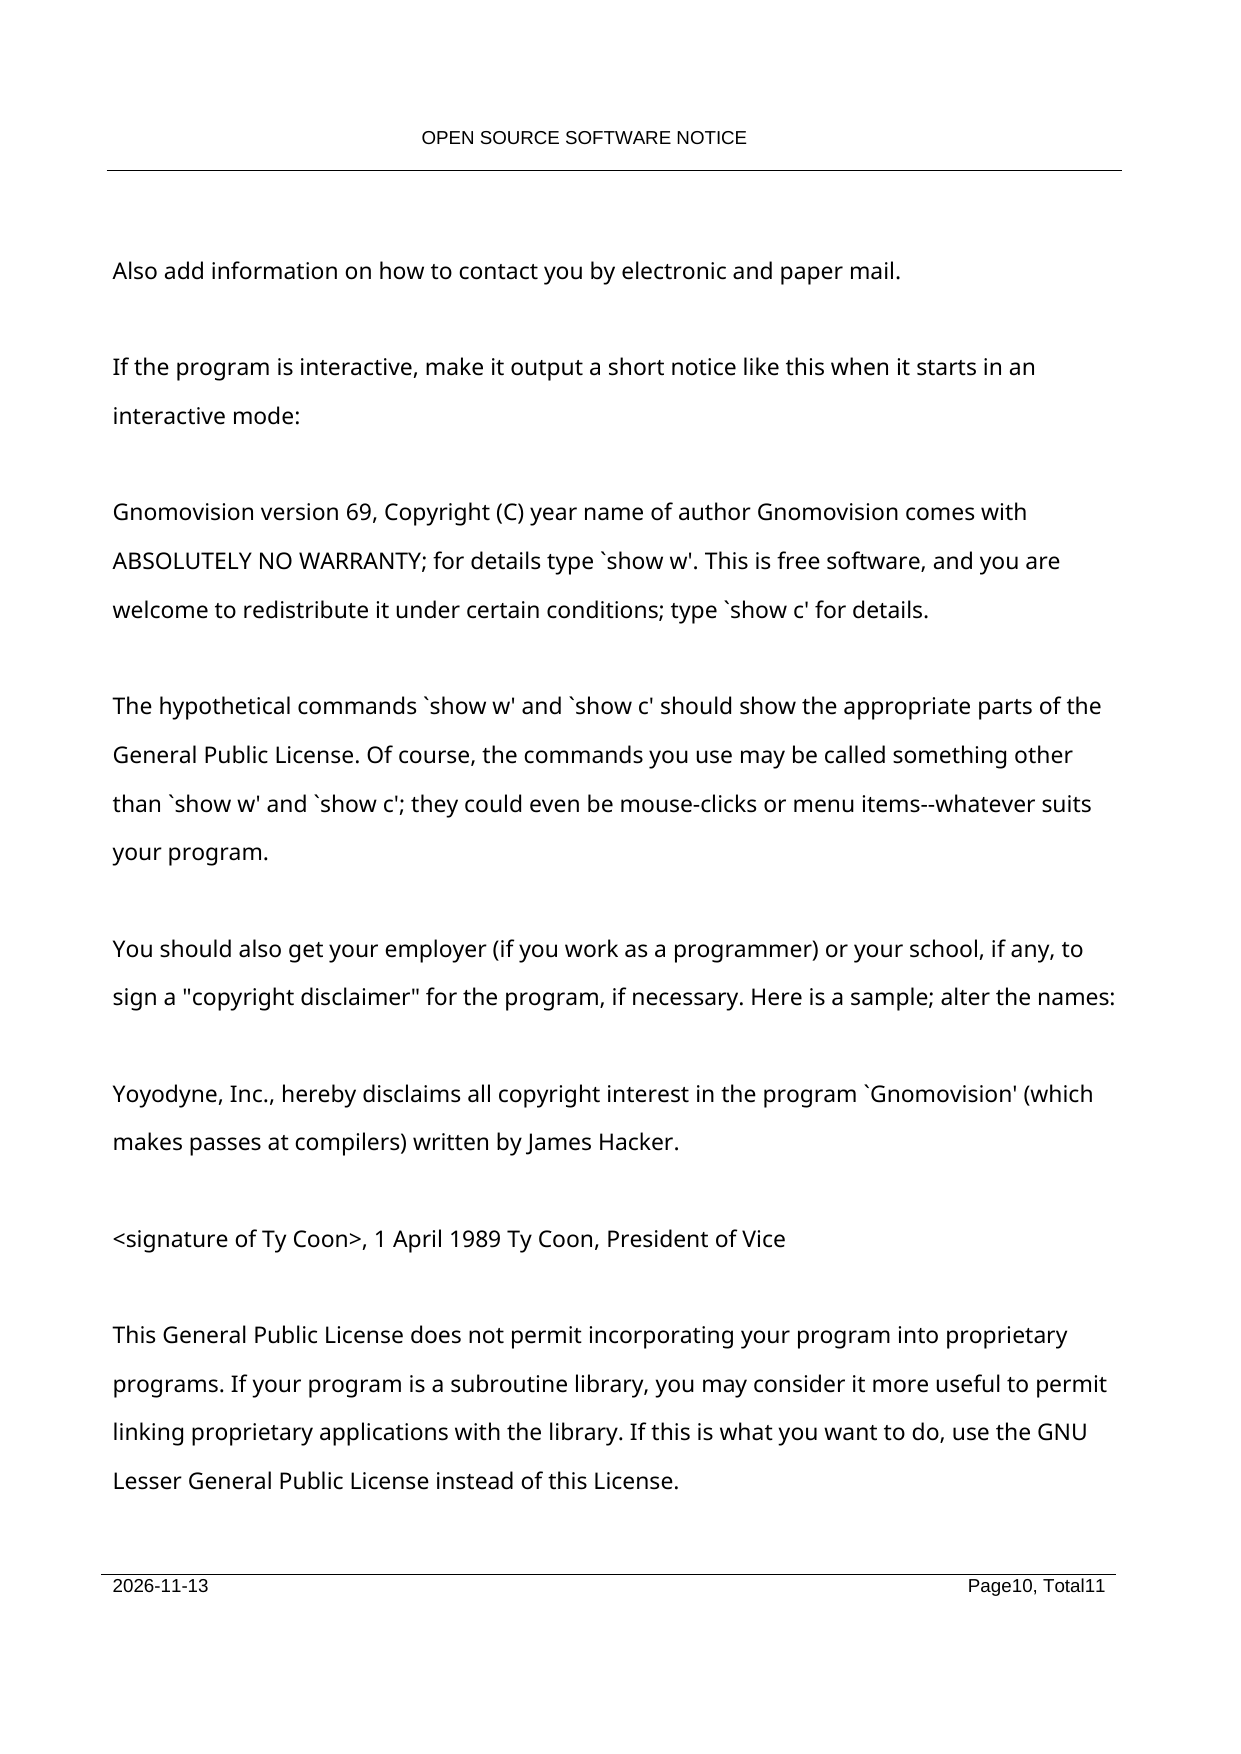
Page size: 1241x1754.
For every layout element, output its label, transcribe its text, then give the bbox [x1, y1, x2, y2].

text If the program is interactive, make it output a short notice like this when it starts in an interactive mode: [112, 351, 1128, 432]
text Also add information on how to contact you by electronic and paper mail. [112, 254, 1128, 287]
text Yoyodyne, Inc., hereby disclaims all copyright interest in the program `Gnomovision' (which makes passes at compilers) written by James Hacker. [112, 1077, 1128, 1158]
text <signature of Ty Coon>, 1 April 1989 Ty Coon, President of Vice [112, 1222, 1128, 1254]
text The hypothetical commands `show w' and `show c' should show the appropriate parts of the General Public License. Of course, the commands you use may be called something other than `show w' and `show c'; they could even be mouse-clicks or menu items--whatever suits your program. [112, 689, 1128, 868]
text This General Public License does not permit incorporating your program into proprietary programs. If your program is a subroutine library, you may consider it more useful to permit linking proprietary applications with the library. If this is what you want to do, use the GNU Lesser General Public License instead of this License. [112, 1318, 1128, 1497]
text Gnomovision version 69, Copyright (C) year name of author Gnomovision comes with ABSOLUTELY NO WARRANTY; for details type `show w'. This is free software, and you are welcome to redistribute it under certain conditions; type `show c' for details. [112, 496, 1128, 626]
text You should also get your employer (if you work as a programmer) or your school, if any, to sign a "copyright disclaimer" for the program, if necessary. Here is a sample; alter the names: [112, 932, 1128, 1013]
